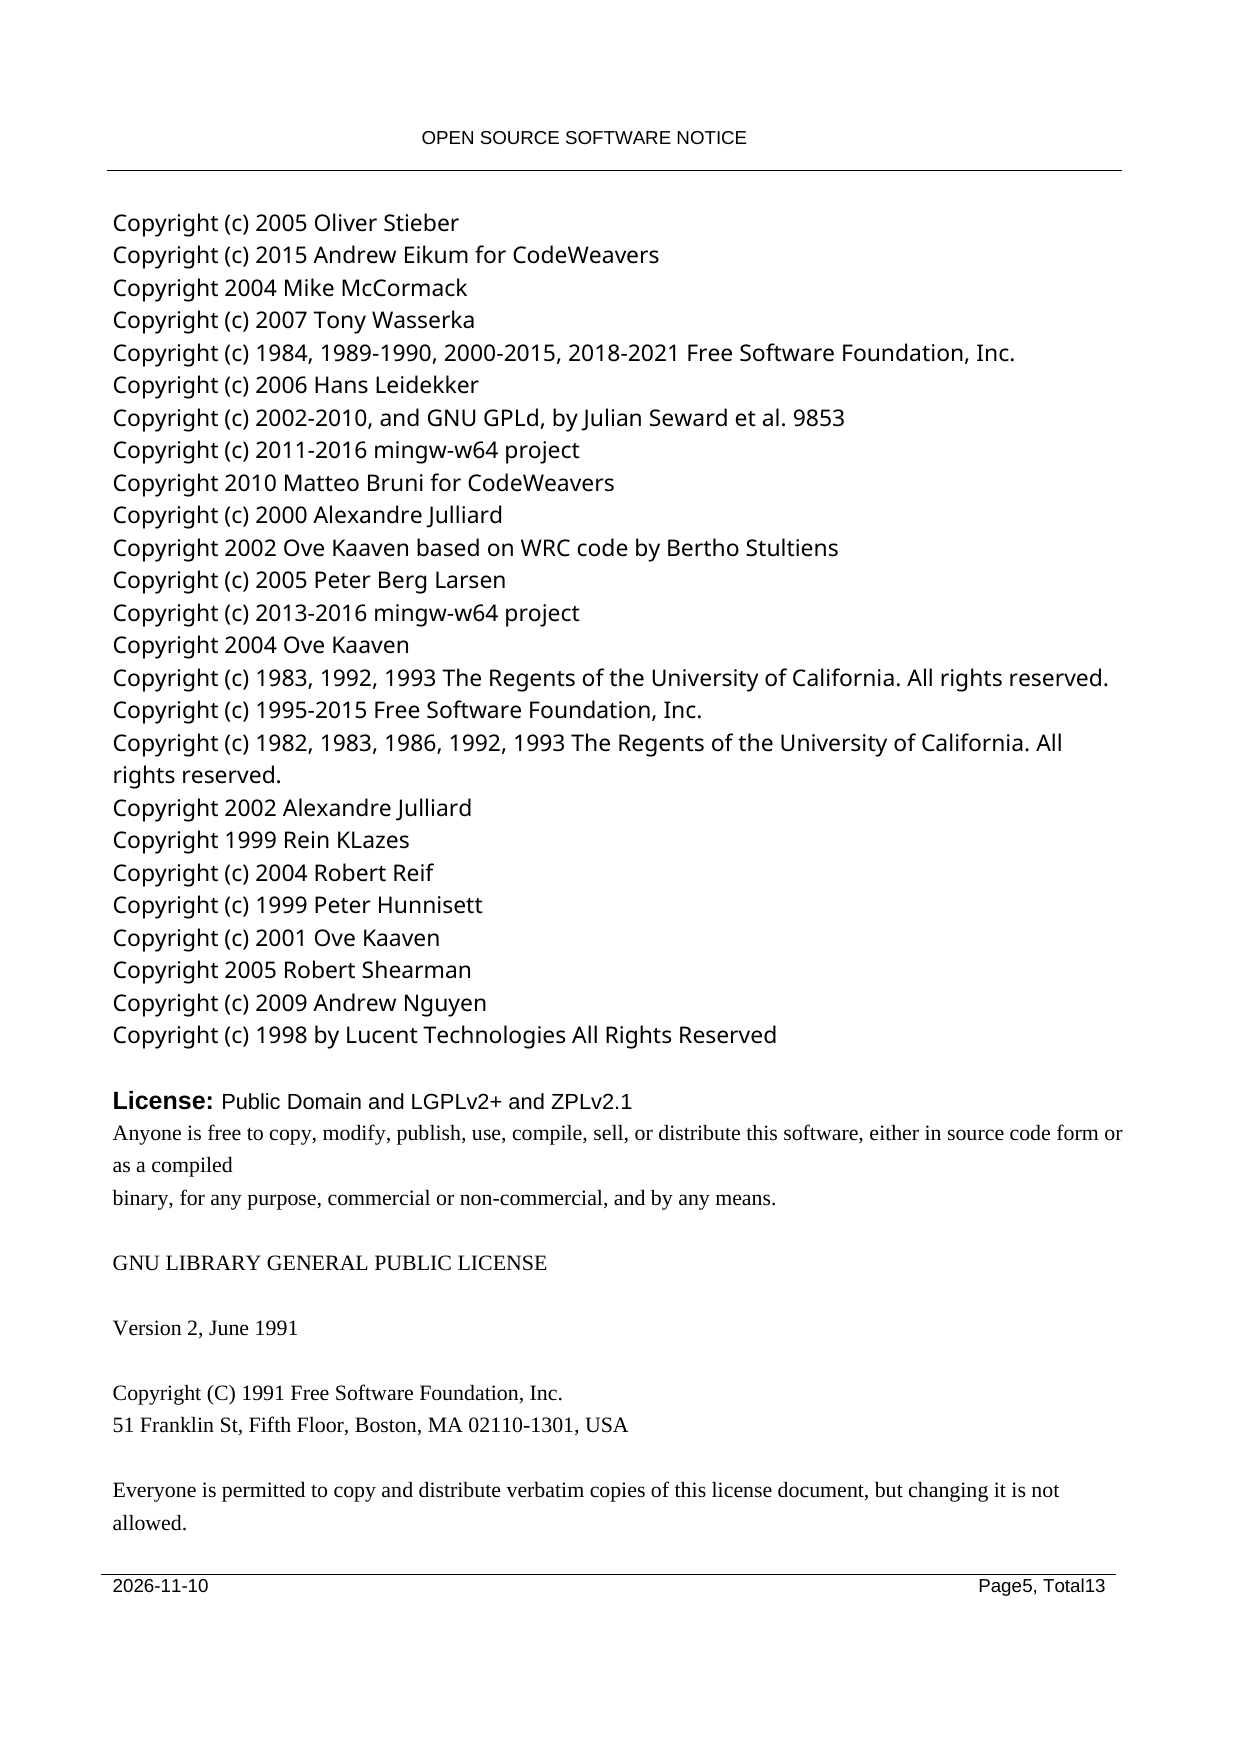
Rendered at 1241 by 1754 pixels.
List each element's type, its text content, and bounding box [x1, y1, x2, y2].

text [112, 206, 1128, 1084]
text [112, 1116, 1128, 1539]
text License: Public Domain and LGPLv2+ and ZPLv2.1 [112, 1084, 1128, 1116]
